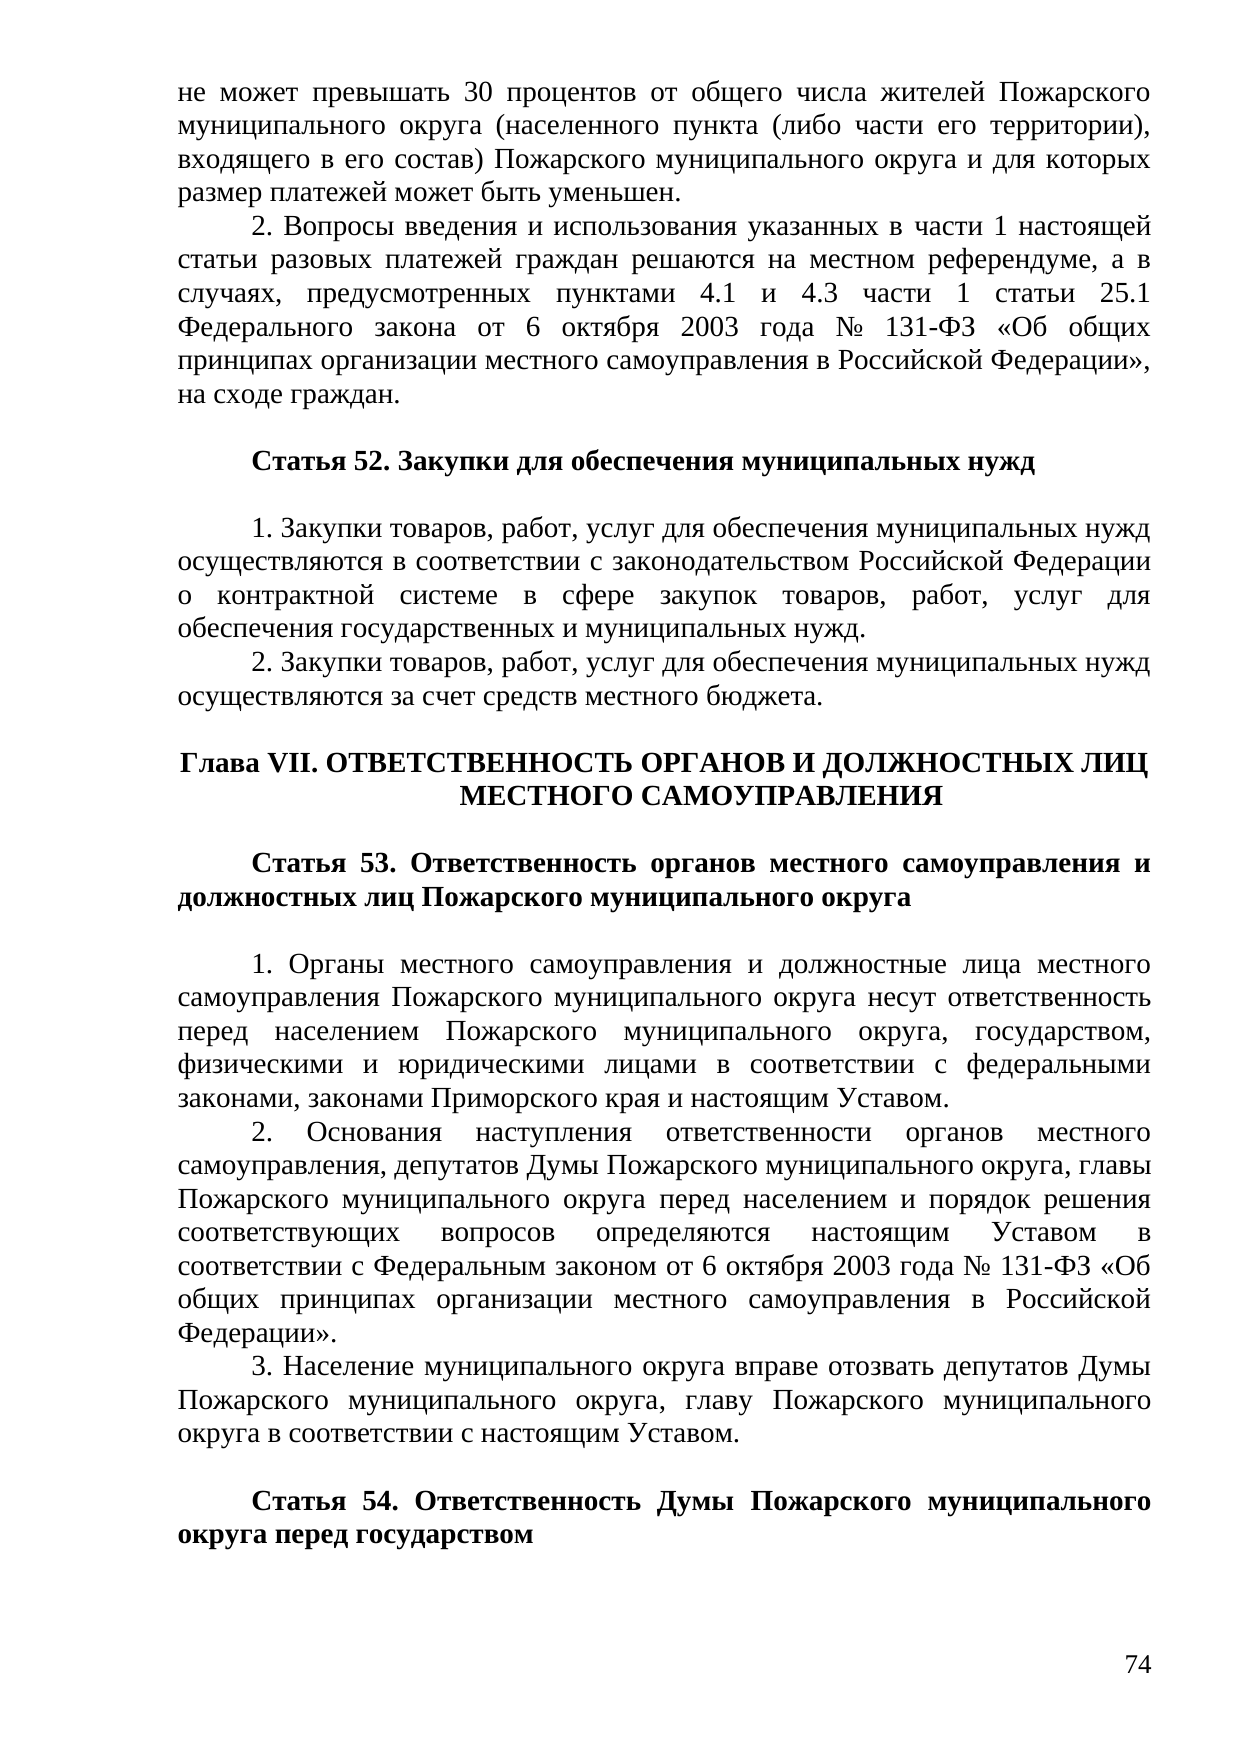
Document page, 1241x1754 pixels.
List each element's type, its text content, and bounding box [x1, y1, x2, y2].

text 2. Закупки товаров, работ, услуг для обеспечения муниципальных нужд осуществляются за счет средств местного бюджета. [177, 644, 1152, 711]
text 2. Вопросы введения и использования указанных в части 1 настоящей статьи разовых платежей граждан решаются на местном референдуме, а в случаях, предусмотренных пунктами 4.1 и 4.3 части 1 статьи 25.1 Федерального закона от 6 октября 2003 года № 131-ФЗ «Об общих принципах организации местного самоуправления в Российской Федерации», на сходе граждан. [177, 208, 1152, 409]
text Глава VII. ОТВЕТСТВЕННОСТЬ ОРГАНОВ И ДОЛЖНОСТНЫХ ЛИЦ [177, 745, 1152, 778]
text Статья 53. Ответственность органов местного самоуправления и должностных лиц Пожарского муниципального округа [177, 845, 1152, 912]
text Статья 54. Ответственность Думы Пожарского муниципального округа перед государством [177, 1483, 1152, 1550]
text 3. Население муниципального округа вправе отозвать депутатов Думы Пожарского муниципального округа, главу Пожарского муниципального округа в соответствии с настоящим Уставом. [177, 1348, 1152, 1449]
text 2. Основания наступления ответственности органов местного самоуправления, депутатов Думы Пожарского муниципального округа, главы Пожарского муниципального округа перед населением и порядок решения соответствующих вопросов определяются настоящим Уставом в соответствии с Федеральным законом от 6 октября 2003 года № 131-ФЗ «Об общих принципах организации местного самоуправления в Российской Федерации». [177, 1114, 1152, 1348]
text 1. Закупки товаров, работ, услуг для обеспечения муниципальных нужд осуществляются в соответствии с законодательством Российской Федерации о контрактной системе в сфере закупок товаров, работ, услуг для обеспечения государственных и муниципальных нужд. [177, 510, 1152, 644]
text Статья 52. Закупки для обеспечения муниципальных нужд [177, 443, 1152, 476]
text 1. Органы местного самоуправления и должностные лица местного самоуправления Пожарского муниципального округа несут ответственность перед населением Пожарского муниципального округа, государством, физическими и юридическими лицами в соответствии с федеральными законами, законами Приморского края и настоящим Уставом. [177, 946, 1152, 1114]
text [177, 74, 1152, 208]
text МЕСТНОГО САМОУПРАВЛЕНИЯ [177, 778, 1152, 812]
